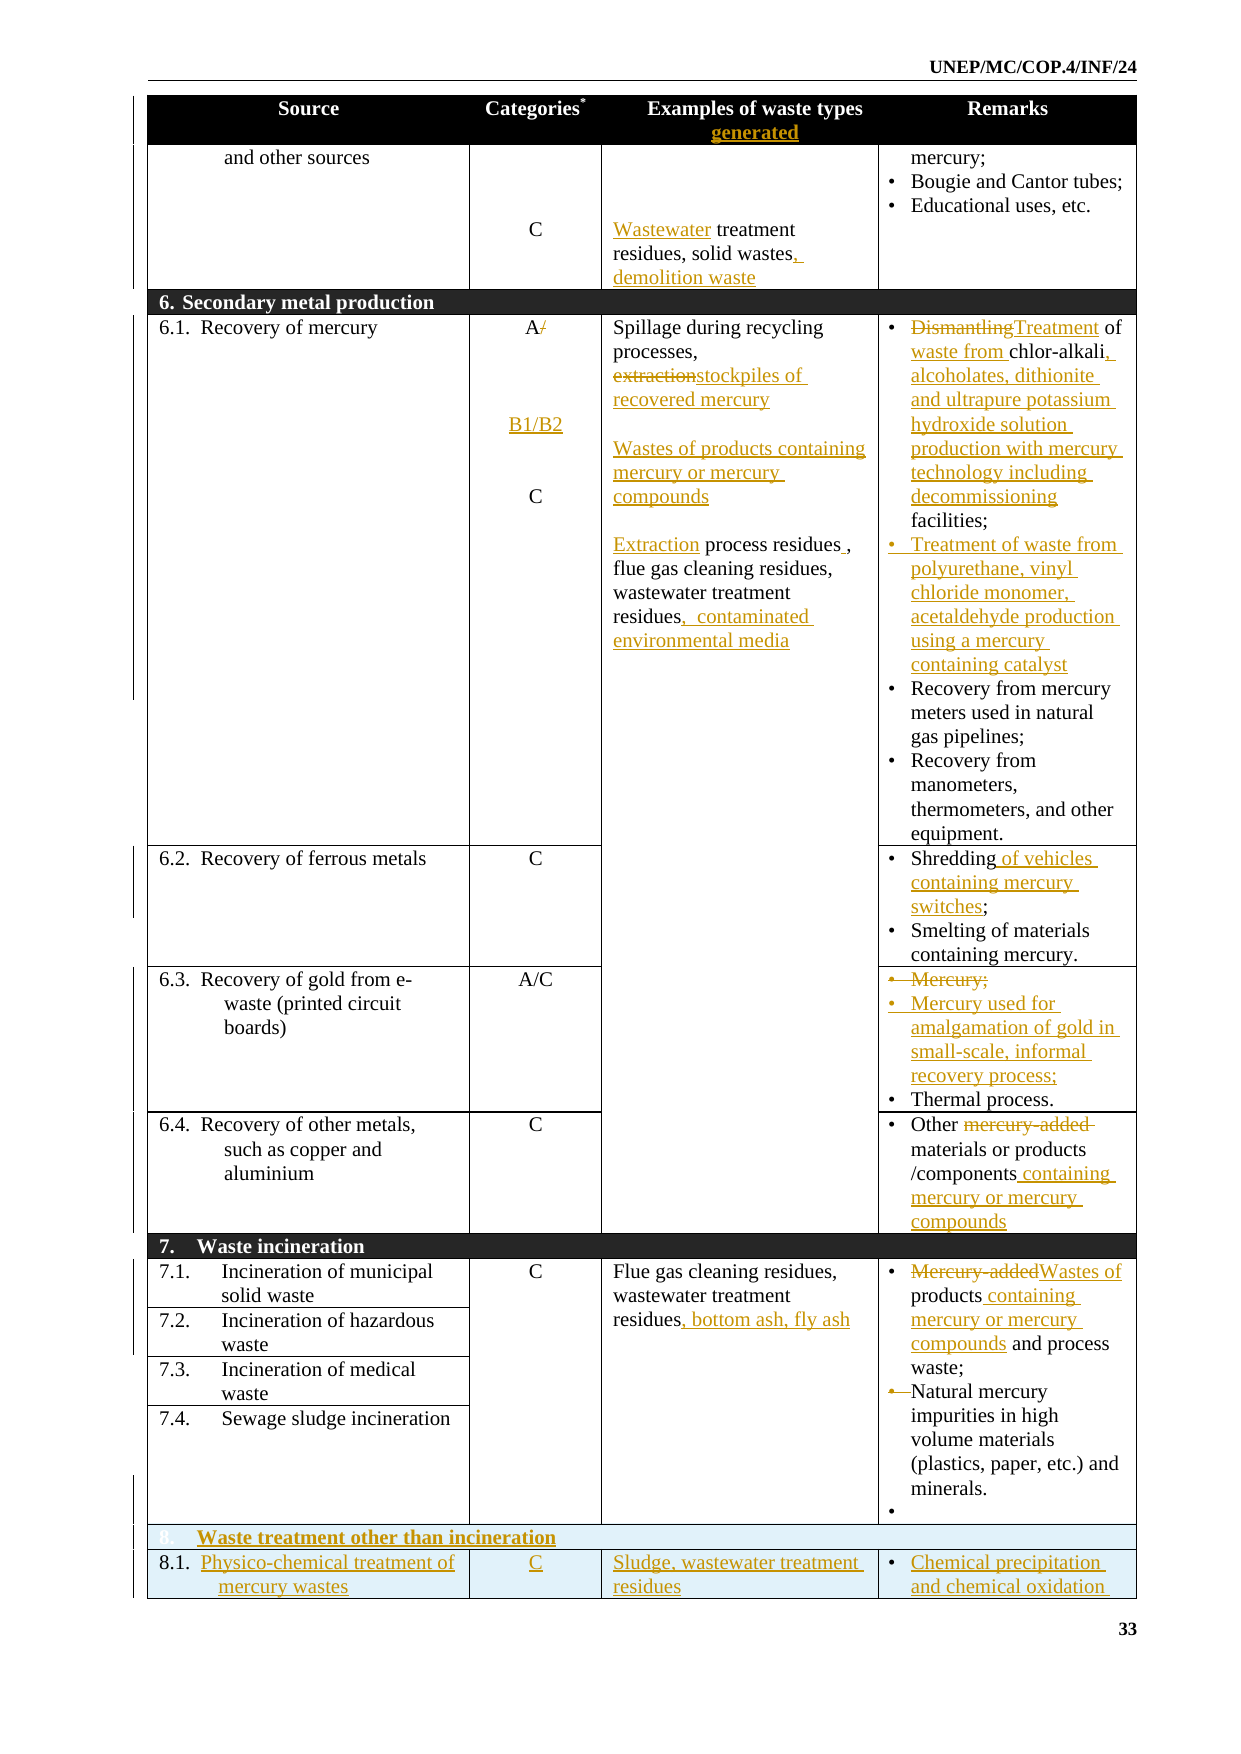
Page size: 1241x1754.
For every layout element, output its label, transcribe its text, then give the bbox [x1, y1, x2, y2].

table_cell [148, 145, 469, 289]
table_cell Shredding; Smelting of materials containing mercury. [879, 846, 1136, 966]
table_cell C [470, 1259, 601, 1523]
table_cell Recovery of ferrous metals [148, 846, 469, 966]
table_header Source [148, 96, 469, 144]
table_cell A/C [470, 967, 601, 1111]
table_header Examples of waste types [602, 96, 878, 144]
table_cell Flue gas cleaning residues, wastewater treatment residues [602, 1259, 878, 1523]
table_cell 7.4. Sewage sludge incineration [148, 1406, 469, 1523]
table_cell 7.3. Incineration of medical waste [148, 1357, 469, 1405]
table_cell 7.1. Incineration of municipal solid waste [148, 1259, 469, 1307]
table_cell Recovery of mercury [148, 315, 469, 844]
table_header Categories* [470, 96, 601, 144]
table_cell C [470, 846, 601, 966]
table_cell Other materials or products /components [879, 1113, 1136, 1233]
table_cell Spillage during recycling processes, process residues, flue gas cleaning residues, wastewater treatment residues [602, 315, 878, 1233]
table_header Remarks [879, 96, 1136, 144]
table_cell A C [470, 315, 601, 844]
table_cell B1/B2 C [470, 145, 601, 289]
table_cell of chlor-alkali facilities; Recovery from mercury meters used in natural gas pipelines; Recovery from manometers, thermometers, and other equipment. [879, 315, 1136, 844]
table_cell Recovery of gold from e-waste (printed circuit boards) [148, 967, 469, 1111]
table_cell Recovery of other metals, such as copper and aluminium [148, 1113, 469, 1233]
table_cell C [470, 1113, 601, 1233]
table_cell Waste incineration [148, 1234, 1136, 1258]
table_cell Secondary metal production [148, 290, 1136, 314]
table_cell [602, 145, 878, 289]
table_cell 7.2. Incineration of hazardous waste [148, 1308, 469, 1356]
table_cell Thermal process. [879, 967, 1136, 1111]
table_cell products and process waste; Natural mercury impurities in high volume materials (plastics, paper, etc.) and minerals. [879, 1259, 1136, 1523]
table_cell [879, 145, 1136, 289]
